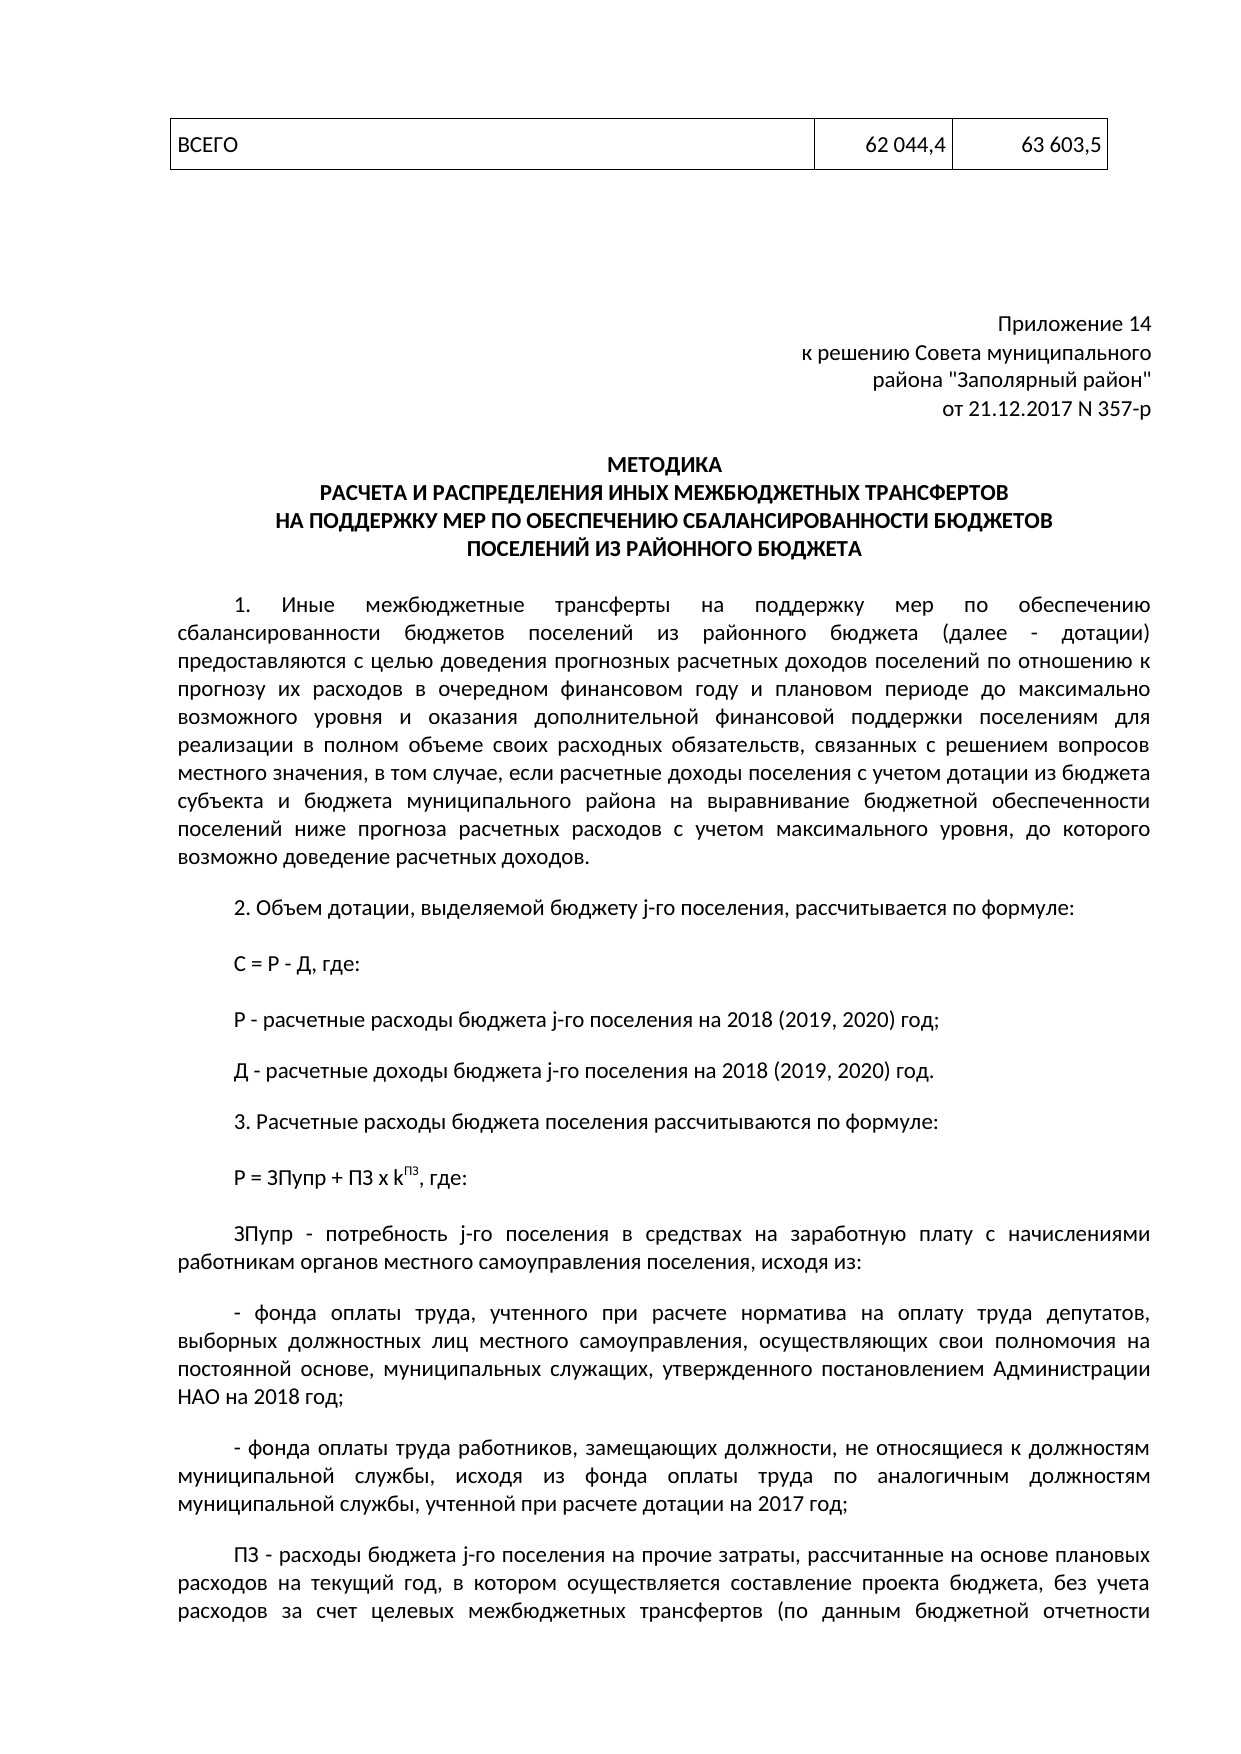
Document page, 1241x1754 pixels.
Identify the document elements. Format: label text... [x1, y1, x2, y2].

text ЗПупр - потребность j-го поселения в средствах на заработную плату с начислениями работникам органов местного самоуправления поселения, исходя из: [177, 1219, 1152, 1275]
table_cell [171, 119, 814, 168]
text Приложение 14 [177, 309, 1152, 338]
text района "Заполярный район" [177, 366, 1152, 394]
text Р - расчетные расходы бюджета j-го поселения на 2018 (2019, 2020) год; [177, 1005, 1152, 1033]
title МЕТОДИКА [177, 450, 1152, 478]
text С = Р - Д, где: [177, 949, 1152, 977]
title РАСЧЕТА И РАСПРЕДЕЛЕНИЯ ИНЫХ МЕЖБЮДЖЕТНЫХ ТРАНСФЕРТОВ [177, 478, 1152, 506]
title НА ПОДДЕРЖКУ МЕР ПО ОБЕСПЕЧЕНИЮ СБАЛАНСИРОВАННОСТИ БЮДЖЕТОВ [177, 506, 1152, 534]
text - фонда оплаты труда работников, замещающих должности, не относящиеся к должностям муниципальной службы, исходя из фонда оплаты труда по аналогичным должностям муниципальной службы, учтенной при расчете дотации на 2017 год; [177, 1433, 1152, 1517]
text 3. Расчетные расходы бюджета поселения рассчитываются по формуле: [177, 1107, 1152, 1135]
text 2. Объем дотации, выделяемой бюджету j-го поселения, рассчитывается по формуле: [177, 893, 1152, 921]
title ПОСЕЛЕНИЙ ИЗ РАЙОННОГО БЮДЖЕТА [177, 534, 1152, 562]
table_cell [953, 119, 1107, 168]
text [177, 1540, 1152, 1624]
text - фонда оплаты труда, учтенного при расчете норматива на оплату труда депутатов, выборных должностных лиц местного самоуправления, осуществляющих свои полномочия на постоянной основе, муниципальных служащих, утвержденного постановлением Администрации НАО на 2018 год; [177, 1298, 1152, 1410]
text от 21.12.2017 N 357-р [177, 394, 1152, 422]
text 1. Иные межбюджетные трансферты на поддержку мер по обеспечению сбалансированности бюджетов поселений из районного бюджета (далее - дотации) предоставляются с целью доведения прогнозных расчетных доходов поселений по отношению к прогнозу их расходов в очередном финансовом году и плановом периоде до максимально возможного уровня и оказания дополнительной финансовой поддержки поселениям для реализации в полном объеме своих расходных обязательств, связанных с решением вопросов местного значения, в том случае, если расчетные доходы поселения с учетом дотации из бюджета субъекта и бюджета муниципального района на выравнивание бюджетной обеспеченности поселений ниже прогноза расчетных расходов с учетом максимального уровня, до которого возможно доведение расчетных доходов. [177, 590, 1152, 870]
text Р = ЗПупр + ПЗ x kПЗ, где: [177, 1163, 1152, 1191]
text к решению Совета муниципального [177, 338, 1152, 366]
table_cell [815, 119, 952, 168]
text Д - расчетные доходы бюджета j-го поселения на 2018 (2019, 2020) год. [177, 1056, 1152, 1084]
